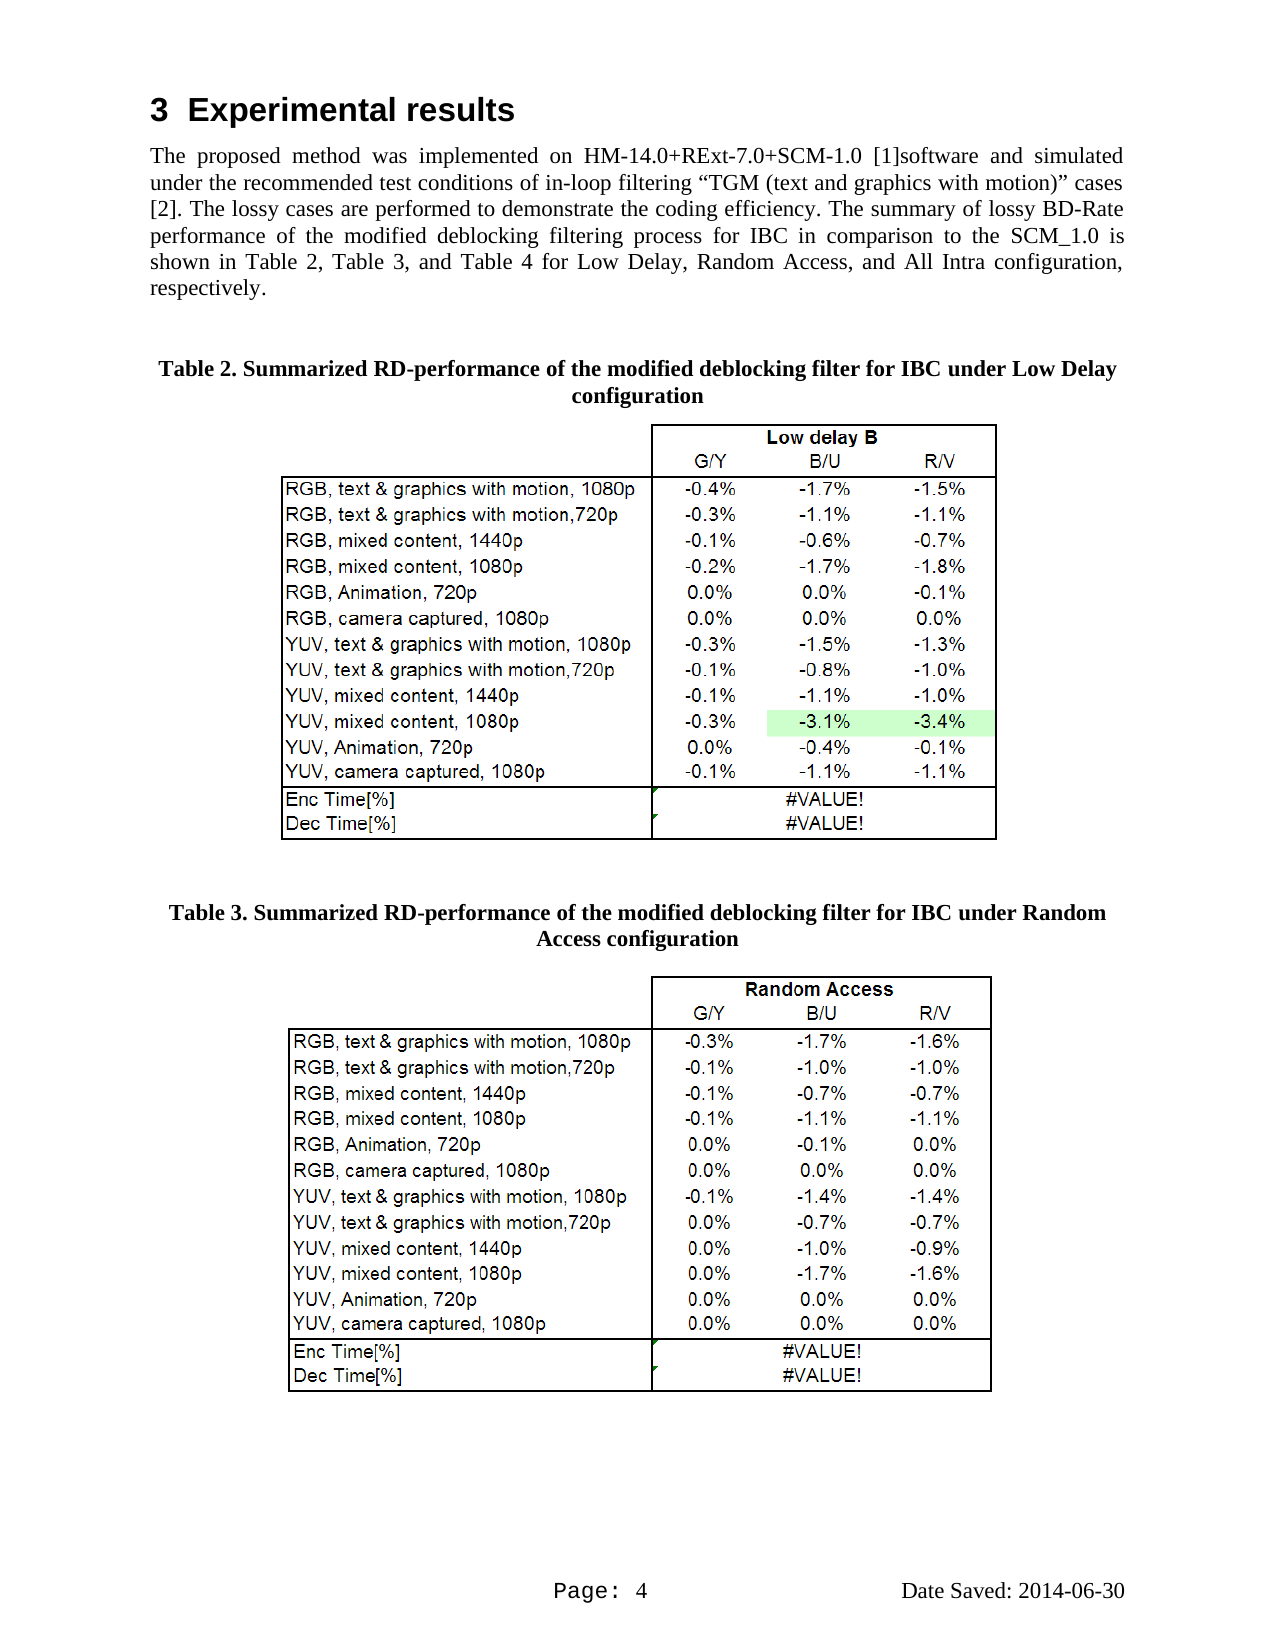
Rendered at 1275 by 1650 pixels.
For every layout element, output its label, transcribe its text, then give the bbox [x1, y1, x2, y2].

picture [273, 422, 1002, 845]
text Table 3. Summarized RD-performance of the modified deblocking filter for IBC under Random Access configuration [150, 899, 1125, 952]
text The proposed method was implemented on HM-14.0+RExt-7.0+SCM-1.0 [1]software and simulated under the recommended test conditions of in-loop filtering “TGM (text and graphics with motion)” cases [2]. The lossy cases are performed to demonstrate the coding efficiency. The summary of lossy BD-Rate performance of the modified deblocking filtering process for IBC in comparison to the SCM_1.0 is shown in Table 2, Table 3, and Table 4 for Low Delay, Random Access, and All Intra configuration, respectively. [150, 143, 1125, 301]
subtitle Experimental results [150, 90, 1125, 128]
picture [271, 966, 1004, 1402]
text Table 2. Summarized RD-performance of the modified deblocking filter for IBC under Low Delay configuration [150, 355, 1125, 408]
